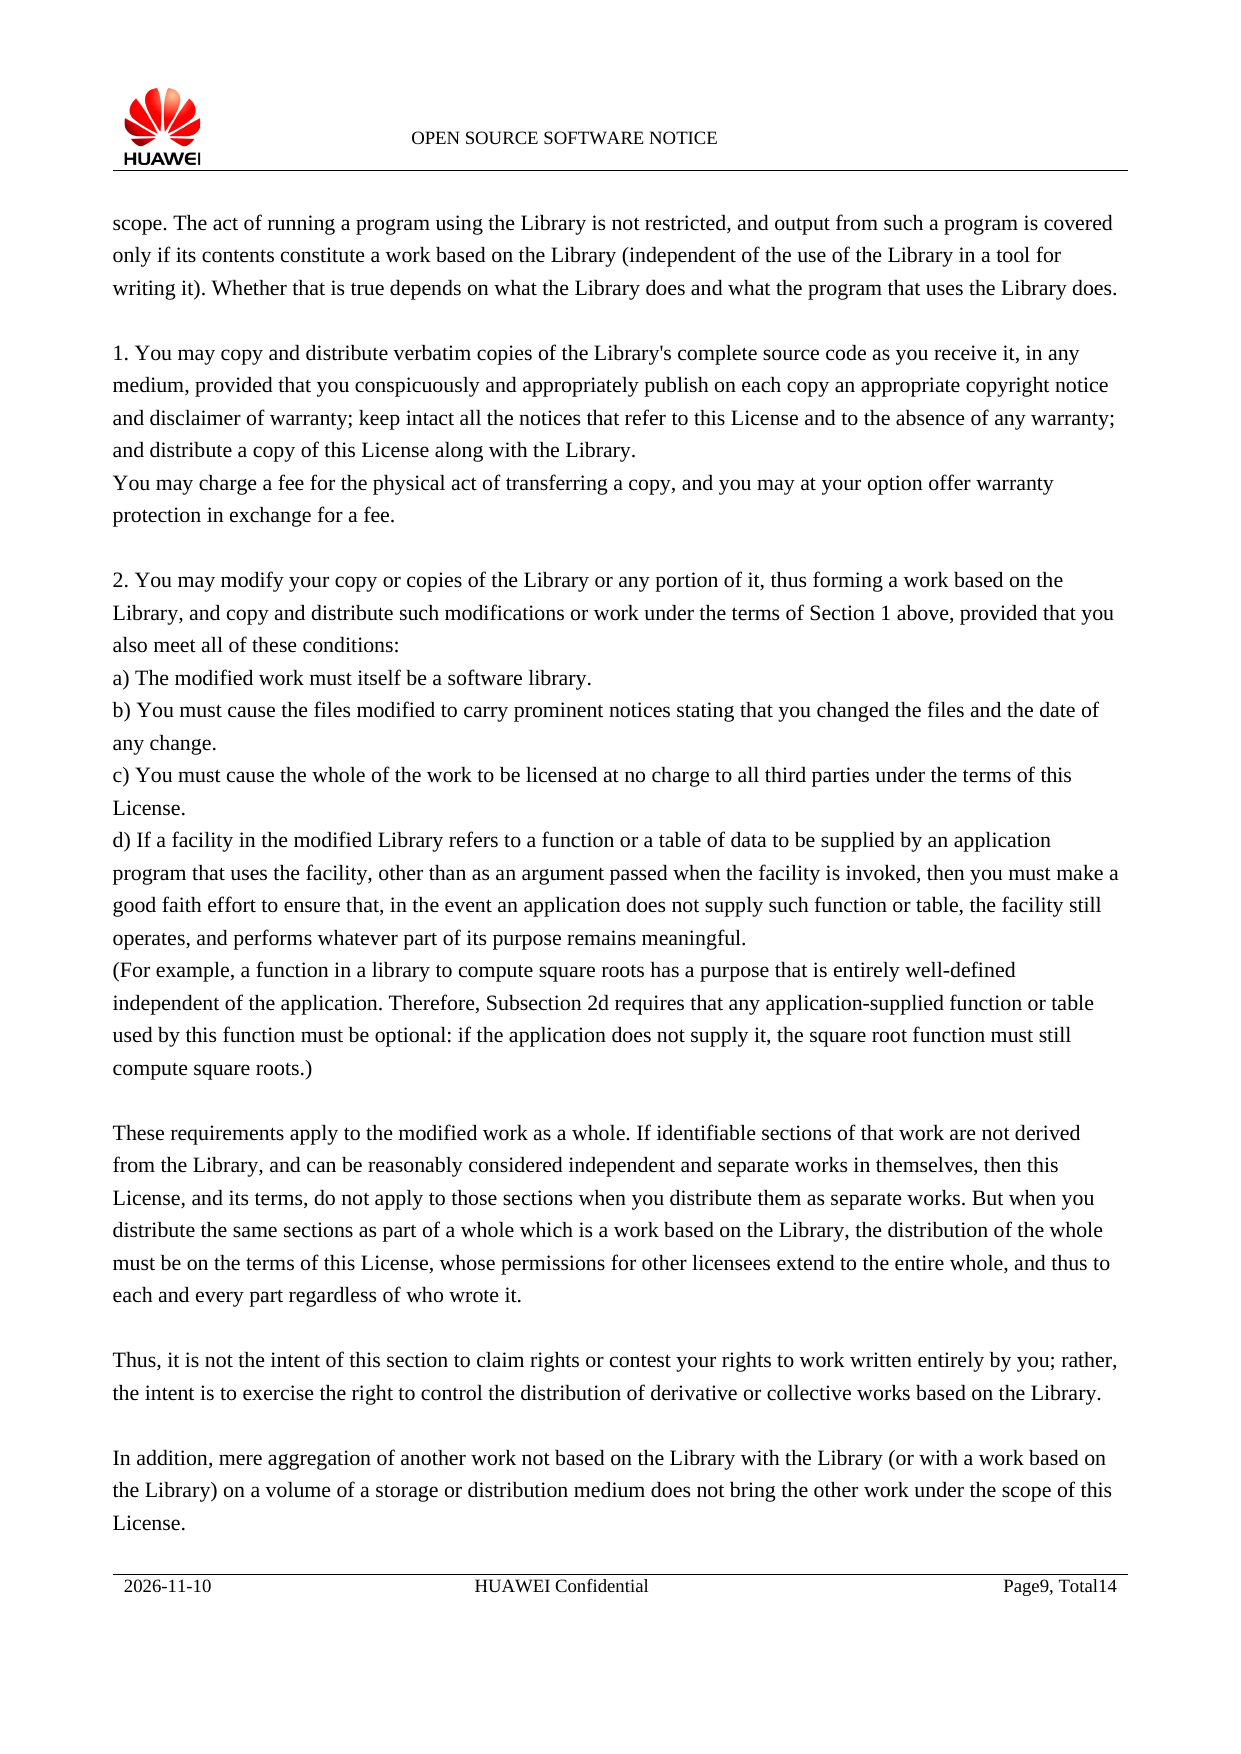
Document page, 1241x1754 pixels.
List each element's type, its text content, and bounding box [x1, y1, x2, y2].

picture [124, 88, 201, 165]
